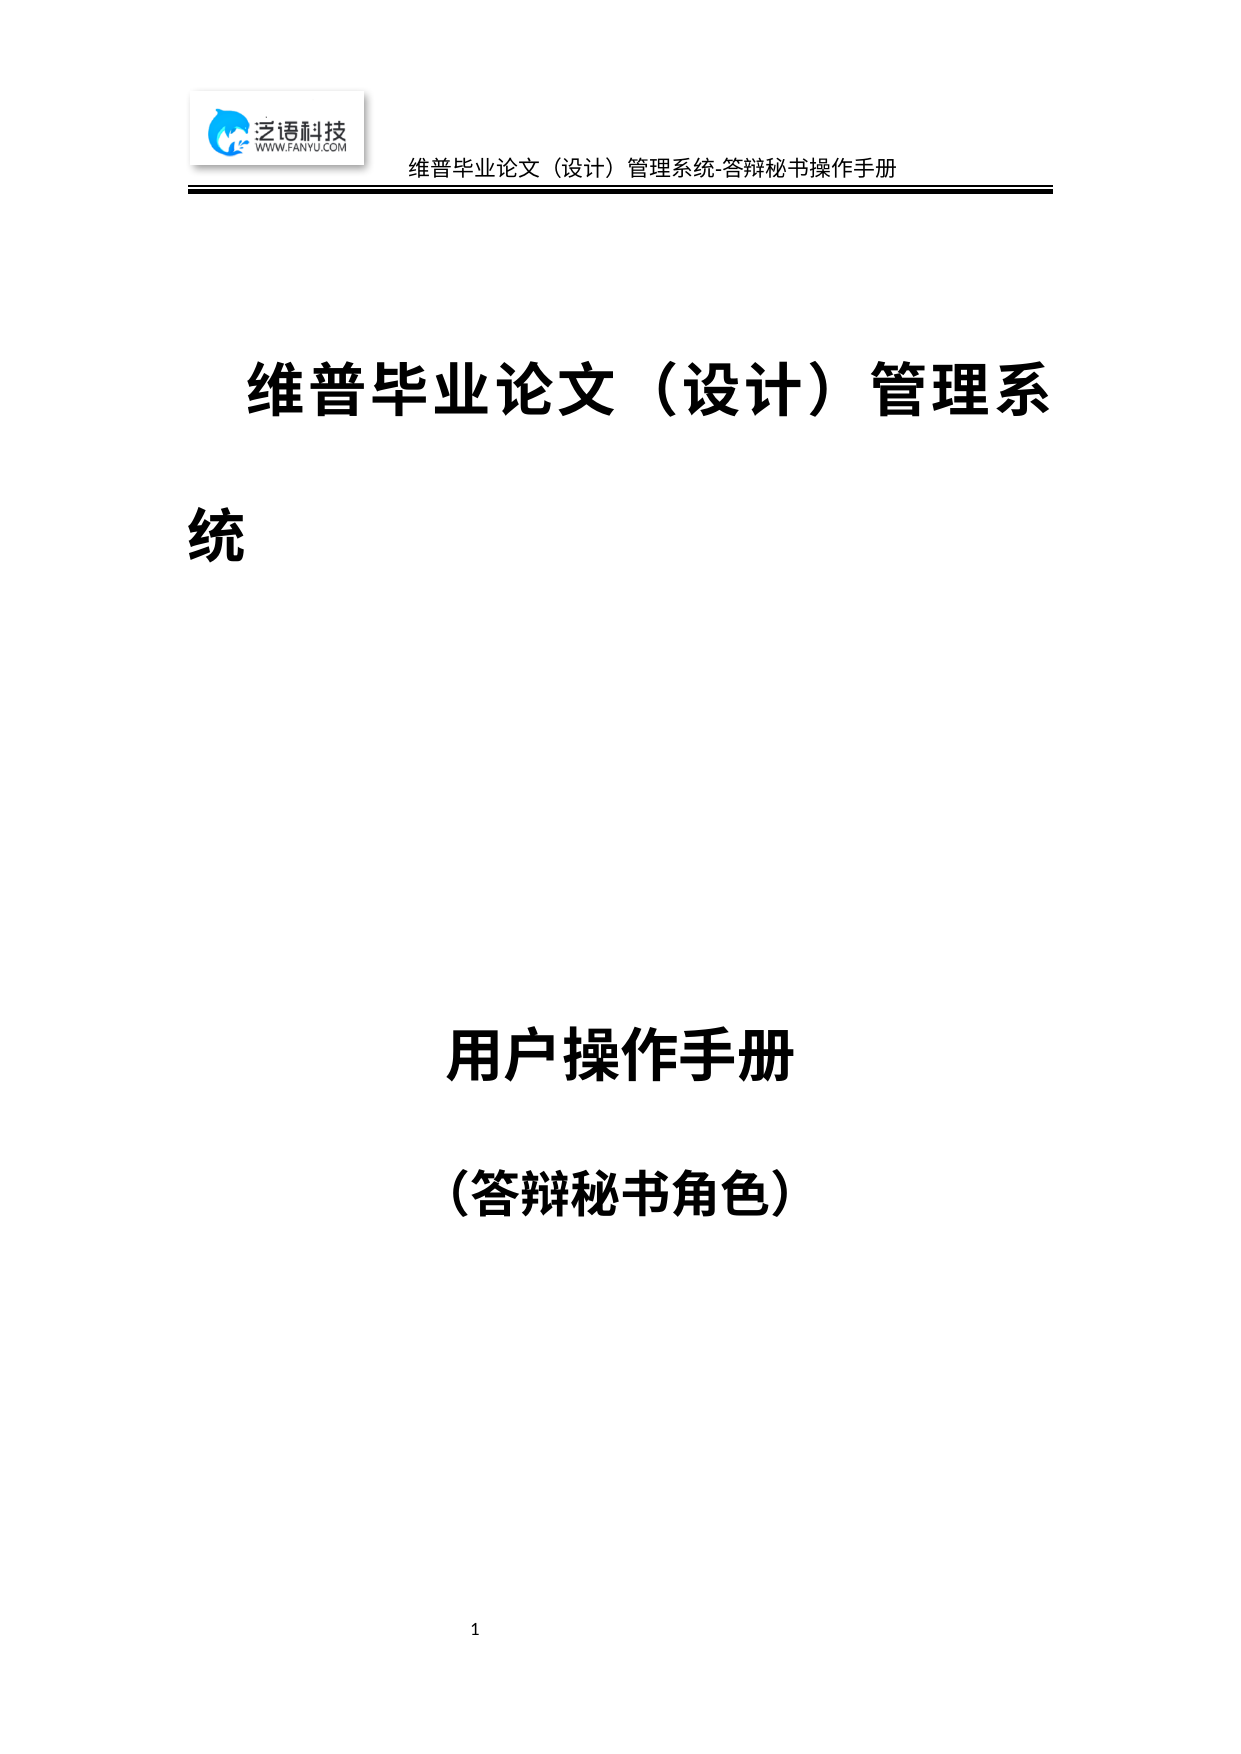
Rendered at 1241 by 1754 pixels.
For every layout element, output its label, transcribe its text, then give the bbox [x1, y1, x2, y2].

picture [190, 91, 364, 165]
text 用户操作手册 [187, 1003, 1053, 1100]
text （答辩秘书角色） [187, 1142, 1053, 1240]
text 维普毕业论文（设计）管理系统 [187, 337, 1053, 581]
